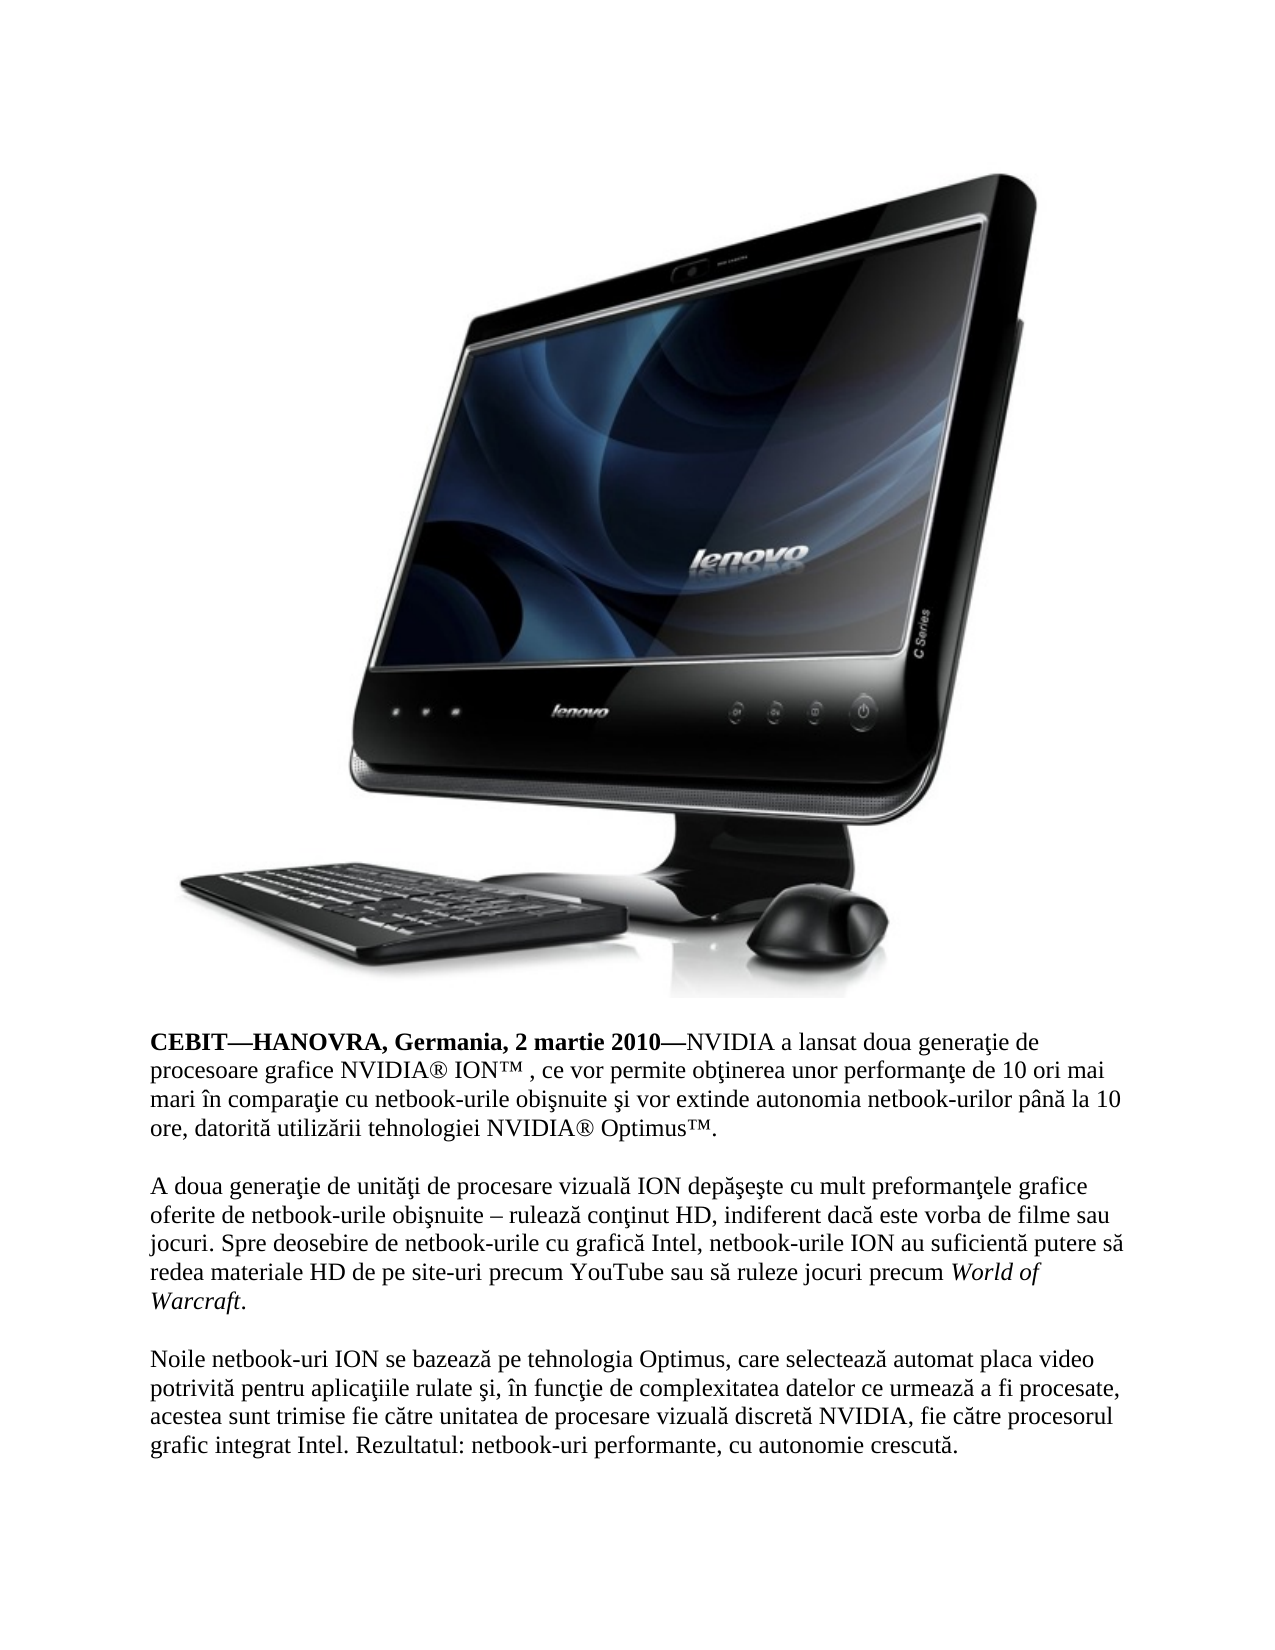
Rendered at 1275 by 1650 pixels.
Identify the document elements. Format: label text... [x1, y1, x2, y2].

text Noile netbook-uri ION se bazează pe tehnologia Optimus, care selectează automat placa video potrivită pentru aplicaţiile rulate şi, în funcţie de complexitatea datelor ce urmează a fi procesate, acestea sunt trimise fie către unitatea de procesare vizuală discretă NVIDIA, fie către procesorul grafic integrat Intel. Rezultatul: netbook-uri performante, cu autonomie crescută. [150, 1344, 1125, 1459]
text A doua generaţie de unităţi de procesare vizuală ION depăşeşte cu mult preformanţele grafice oferite de netbook-urile obişnuite – rulează conţinut HD, indiferent dacă este vorba de filme sau jocuri. Spre deosebire de netbook-urile cu grafică Intel, netbook-urile ION au suficientă putere să redea materiale HD de pe site-uri precum YouTube sau să ruleze jocuri precum World of Warcraft. [150, 1171, 1125, 1315]
text CEBIT—HANOVRA, Germania, 2 martie 2010—NVIDIA a lansat doua generaţie de procesoare grafice NVIDIA® ION™ , ce vor permite obţinerea unor performanţe de 10 ori mai mari în comparaţie cu netbook-urile obişnuite şi vor extinde autonomia netbook-urilor până la 10 ore, datorită utilizării tehnologiei NVIDIA® Optimus™. [150, 1027, 1125, 1142]
picture [150, 150, 1057, 998]
